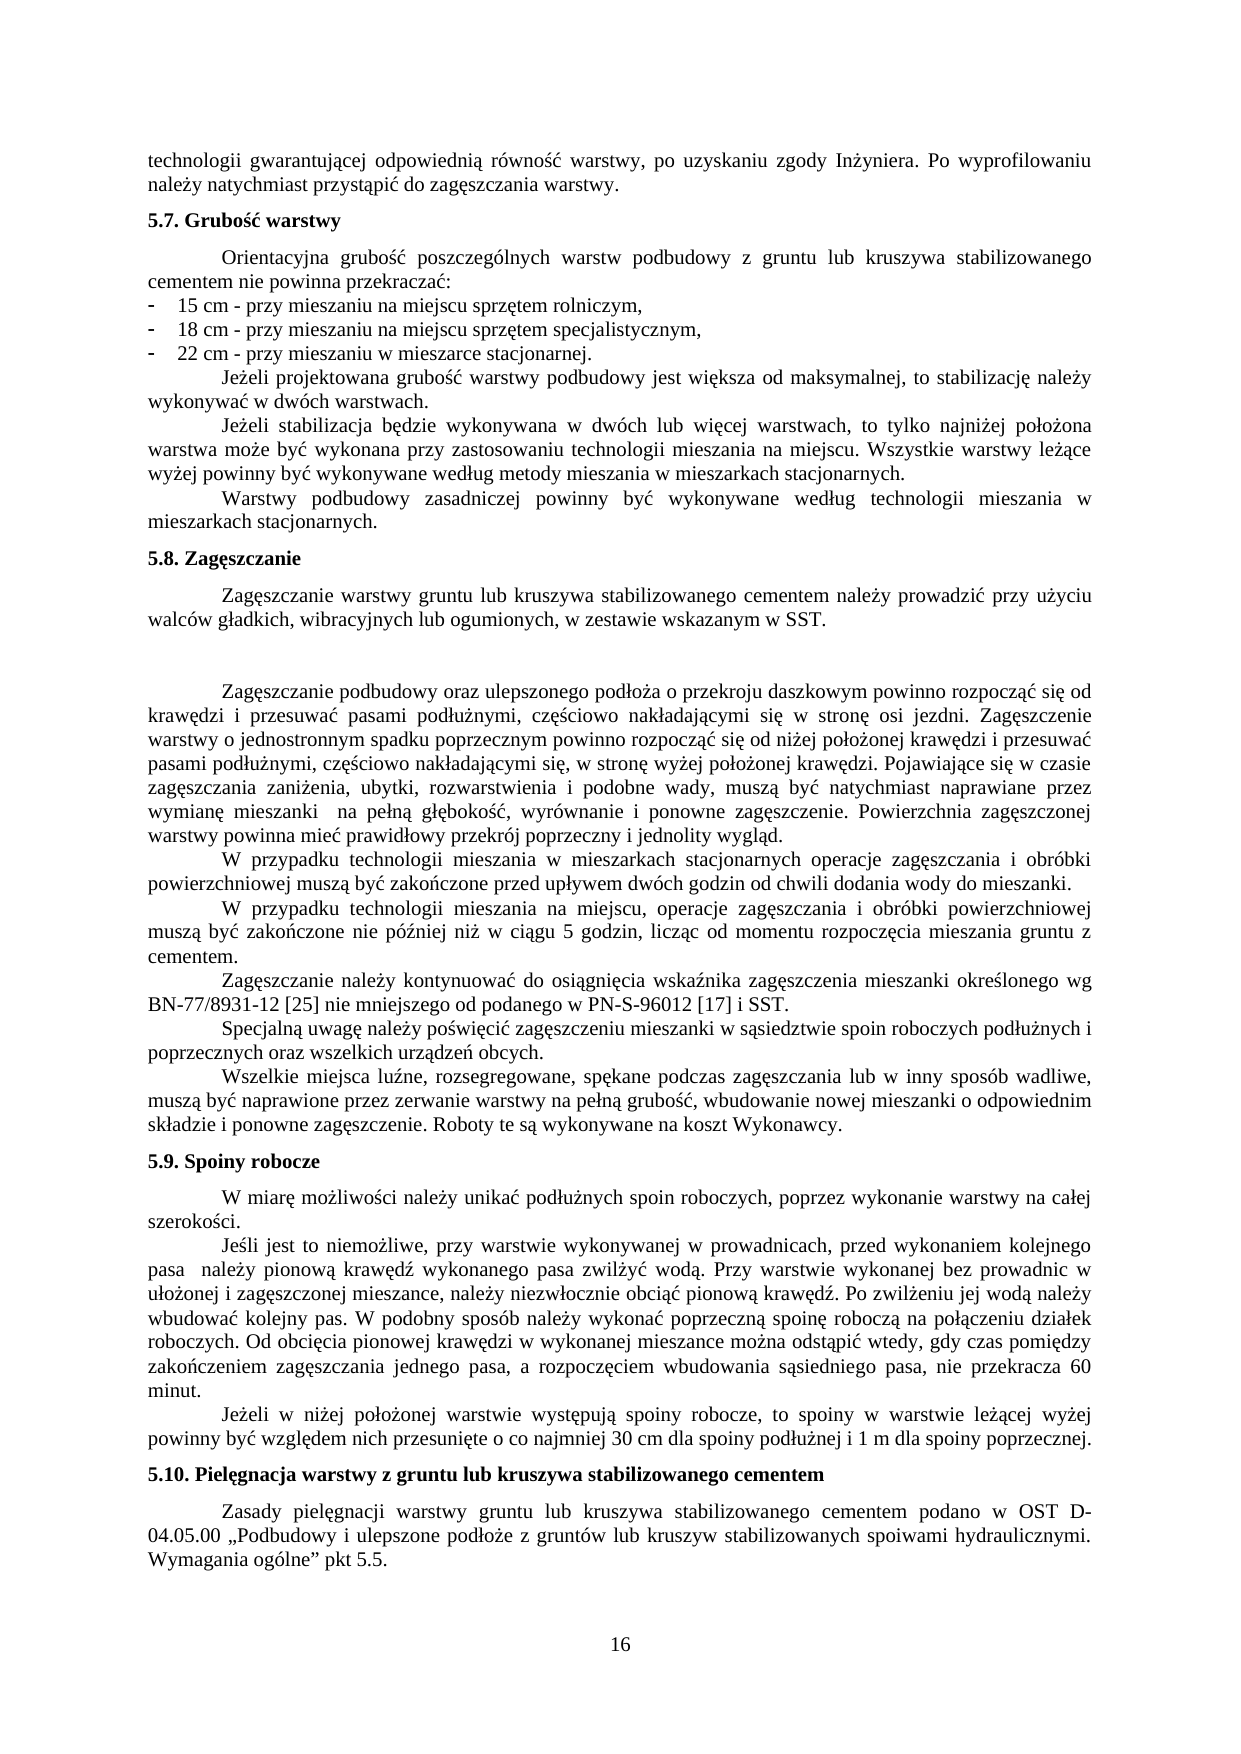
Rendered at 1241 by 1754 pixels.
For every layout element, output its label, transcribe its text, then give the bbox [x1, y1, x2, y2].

text Orientacyjna grubość poszczególnych warstw podbudowy z gruntu lub kruszywa stabilizowanego cementem nie powinna przekraczać: [148, 245, 1093, 293]
text Jeżeli w niżej położonej warstwie występują spoiny robocze, to spoiny w warstwie leżącej wyżej powinny być względem nich przesunięte o co najmniej 30 cm dla spoiny podłużnej i 1 m dla spoiny poprzecznej. [148, 1402, 1093, 1450]
text W przypadku technologii mieszania na miejscu, operacje zagęszczania i obróbki powierzchniowej muszą być zakończone nie później niż w ciągu 5 godzin, licząc od momentu rozpoczęcia mieszania gruntu z cementem. [148, 895, 1093, 968]
text Zasady pielęgnacji warstwy gruntu lub kruszywa stabilizowanego cementem podano w OST D-04.05.00 „Podbudowy i ulepszone podłoże z gruntów lub kruszyw stabilizowanych spoiwami hydraulicznymi. Wymagania ogólne” pkt 5.5. [148, 1499, 1093, 1571]
subtitle 5.10. Pielęgnacja warstwy z gruntu lub kruszywa stabilizowanego cementem [148, 1462, 1093, 1486]
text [148, 148, 1093, 196]
text Zagęszczanie należy kontynuować do osiągnięcia wskaźnika zagęszczenia mieszanki określonego wg BN-77/8931-12 [25] nie mniejszego od podanego w PN-S-96012 [17] i SST. [148, 968, 1093, 1016]
list 18 cm - przy mieszaniu na miejscu sprzętem specjalistycznym, [148, 317, 1093, 341]
subtitle 5.7. Grubość warstwy [148, 208, 1093, 232]
text Wszelkie miejsca luźne, rozsegregowane, spękane podczas zagęszczania lub w inny sposób wadliwe, muszą być naprawione przez zerwanie warstwy na pełną grubość, wbudowanie nowej mieszanki o odpowiednim składzie i ponowne zagęszczenie. Roboty te są wykonywane na koszt Wykonawcy. [148, 1064, 1093, 1136]
text Zagęszczanie warstwy gruntu lub kruszywa stabilizowanego cementem należy prowadzić przy użyciu walców gładkich, wibracyjnych lub ogumionych, w zestawie wskazanym w SST. [148, 583, 1093, 631]
list 22 cm - przy mieszaniu w mieszarce stacjonarnej. [148, 341, 1093, 365]
subtitle 5.8. Zagęszczanie [148, 546, 1093, 570]
text Warstwy podbudowy zasadniczej powinny być wykonywane według technologii mieszania w mieszarkach stacjonarnych. [148, 485, 1093, 533]
text Jeżeli stabilizacja będzie wykonywana w dwóch lub więcej warstwach, to tylko najniżej położona warstwa może być wykonana przy zastosowaniu technologii mieszania na miejscu. Wszystkie warstwy leżące wyżej powinny być wykonywane według metody mieszania w mieszarkach stacjonarnych. [148, 413, 1093, 485]
text W przypadku technologii mieszania w mieszarkach stacjonarnych operacje zagęszczania i obróbki powierzchniowej muszą być zakończone przed upływem dwóch godzin od chwili dodania wody do mieszanki. [148, 847, 1093, 895]
text Jeżeli projektowana grubość warstwy podbudowy jest większa od maksymalnej, to stabilizację należy wykonywać w dwóch warstwach. [148, 365, 1093, 413]
list 15 cm - przy mieszaniu na miejscu sprzętem rolniczym, [148, 293, 1093, 317]
text Zagęszczanie podbudowy oraz ulepszonego podłoża o przekroju daszkowym powinno rozpocząć się od krawędzi i przesuwać pasami podłużnymi, częściowo nakładającymi się w stronę osi jezdni. Zagęszczenie warstwy o jednostronnym spadku poprzecznym powinno rozpocząć się od niżej położonej krawędzi i przesuwać pasami podłużnymi, częściowo nakładającymi się, w stronę wyżej położonej krawędzi. Pojawiające się w czasie zagęszczania zaniżenia, ubytki, rozwarstwienia i podobne wady, muszą być natychmiast naprawiane przez wymianę mieszanki na pełną głębokość, wyrównanie i ponowne zagęszczenie. Powierzchnia zagęszczonej warstwy powinna mieć prawidłowy przekrój poprzeczny i jednolity wygląd. [148, 679, 1093, 847]
text Jeśli jest to niemożliwe, przy warstwie wykonywanej w prowadnicach, przed wykonaniem kolejnego pasa należy pionową krawędź wykonanego pasa zwilżyć wodą. Przy warstwie wykonanej bez prowadnic w ułożonej i zagęszczonej mieszance, należy niezwłocznie obciąć pionową krawędź. Po zwilżeniu jej wodą należy wbudować kolejny pas. W podobny sposób należy wykonać poprzeczną spoinę roboczą na połączeniu działek roboczych. Od obcięcia pionowej krawędzi w wykonanej mieszance można odstąpić wtedy, gdy czas pomiędzy zakończeniem zagęszczania jednego pasa, a rozpoczęciem wbudowania sąsiedniego pasa, nie przekracza 60 minut. [148, 1233, 1093, 1402]
subtitle 5.9. Spoiny robocze [148, 1148, 1093, 1173]
text W miarę możliwości należy unikać podłużnych spoin roboczych, poprzez wykonanie warstwy na całej szerokości. [148, 1185, 1093, 1233]
text Specjalną uwagę należy poświęcić zagęszczeniu mieszanki w sąsiedztwie spoin roboczych podłużnych i poprzecznych oraz wszelkich urządzeń obcych. [148, 1016, 1093, 1064]
